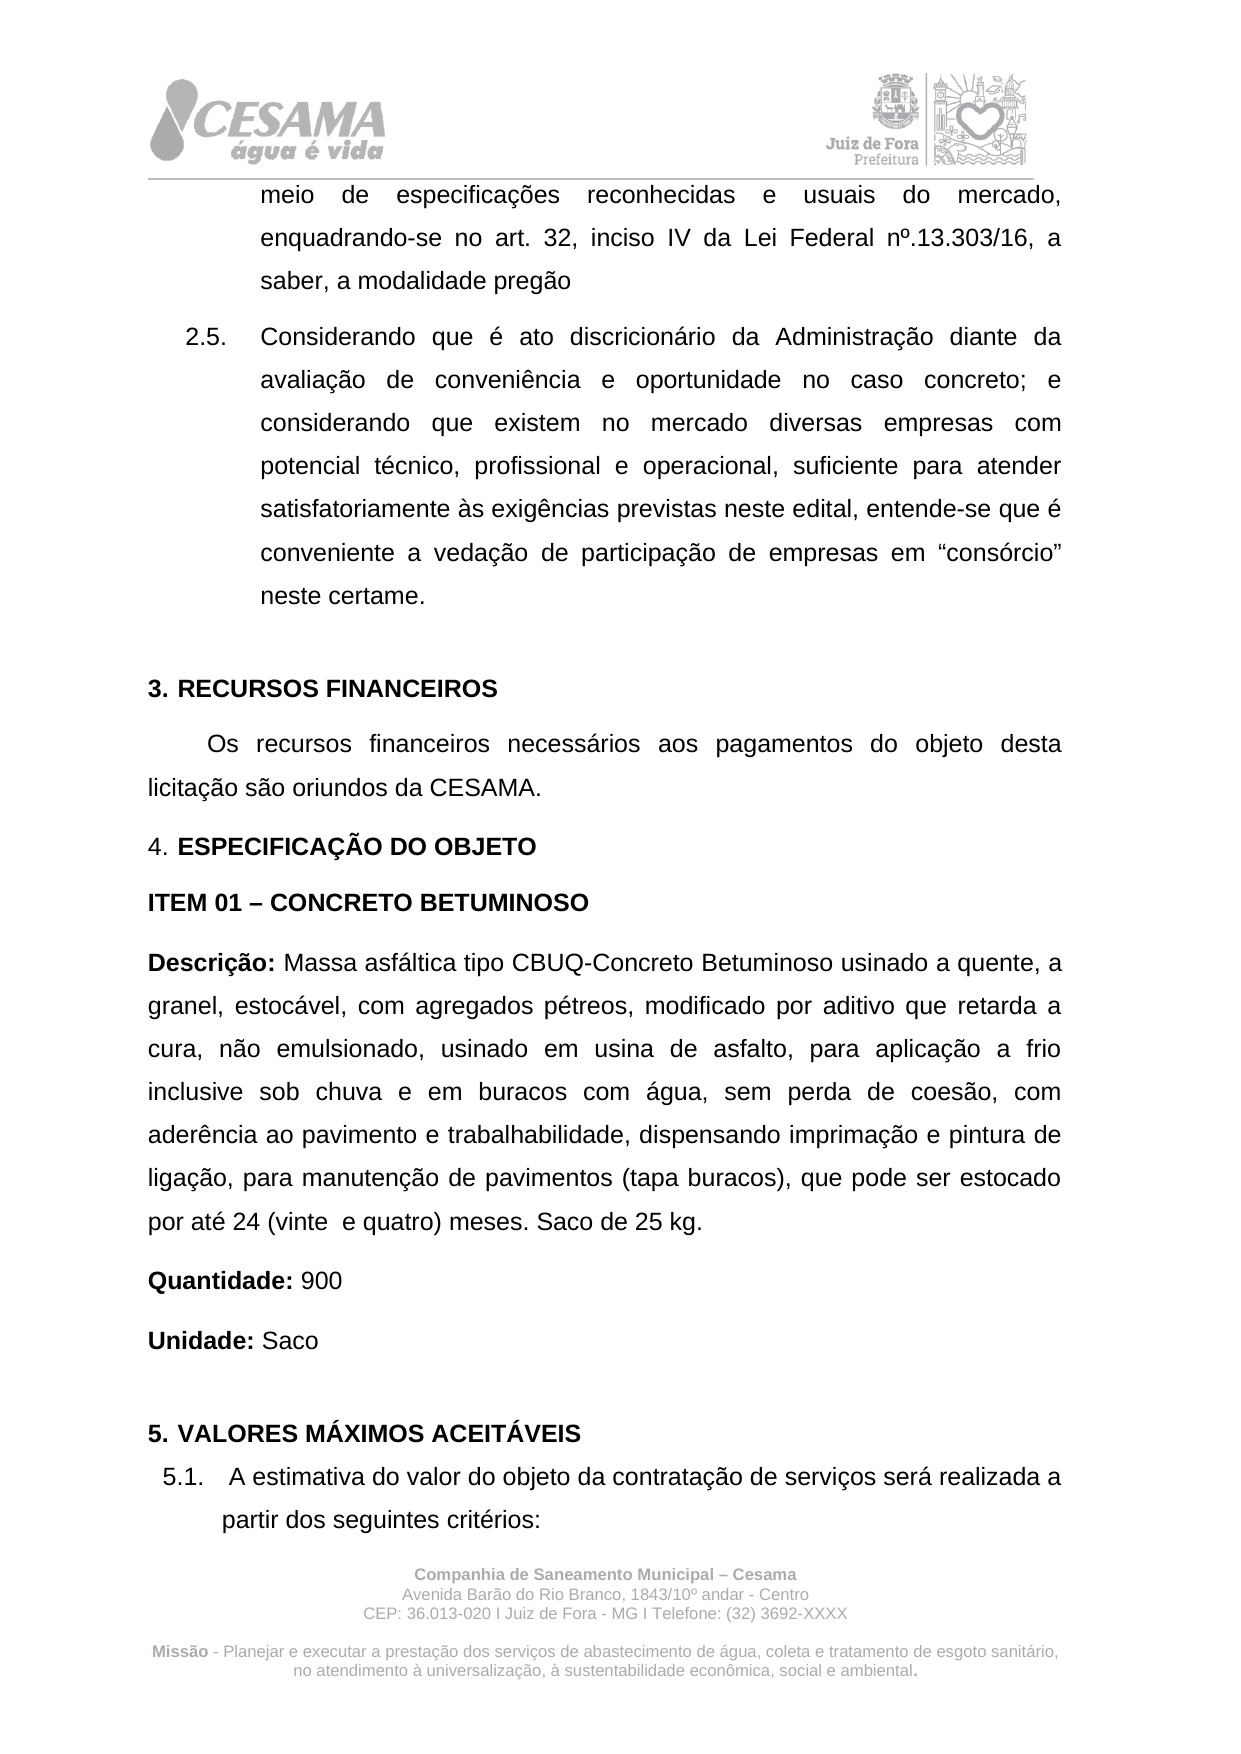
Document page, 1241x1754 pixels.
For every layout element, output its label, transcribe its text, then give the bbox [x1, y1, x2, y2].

text Descrição: Massa asfáltica tipo CBUQ-Concreto Betuminoso usinado a quente, a granel, estocável, com agregados pétreos, modificado por aditivo que retarda a cura, não emulsionado, usinado em usina de asfalto, para aplicação a frio inclusive sob chuva e em buracos com água, sem perda de coesão, com aderência ao pavimento e trabalhabilidade, dispensando imprimação e pintura de ligação, para manutenção de pavimentos (tapa buracos), que pode ser estocado por até 24 (vinte e quatro) meses. Saco de 25 kg. [148, 948, 1063, 1235]
text Unidade: Saco [148, 1326, 1063, 1355]
list RECURSOS FINANCEIROS [148, 674, 1063, 702]
list A estimativa do valor do objeto da contratação de serviços será realizada a partir dos seguintes critérios: [162, 1462, 1063, 1534]
text Quantidade: 900 [148, 1266, 1063, 1295]
list ESPECIFICAÇÃO DO OBJETO [148, 832, 1063, 861]
picture [147, 73, 1034, 180]
list VALORES MÁXIMOS ACEITÁVEIS [148, 1419, 1063, 1448]
text Os recursos financeiros necessários aos pagamentos do objeto desta licitação são oriundos da CESAMA. [148, 729, 1063, 801]
text ITEM 01 – CONCRETO BETUMINOSO [148, 888, 1063, 917]
list Considerando que é ato discricionário da Administração diante da avaliação de conveniência e oportunidade no caso concreto; e considerando que existem no mercado diversas empresas com potencial técnico, profissional e operacional, suficiente para atender satisfatoriamente às exigências previstas neste edital, entende-se que é conveniente a vedação de participação de empresas em “consórcio” neste certame. [185, 322, 1063, 609]
